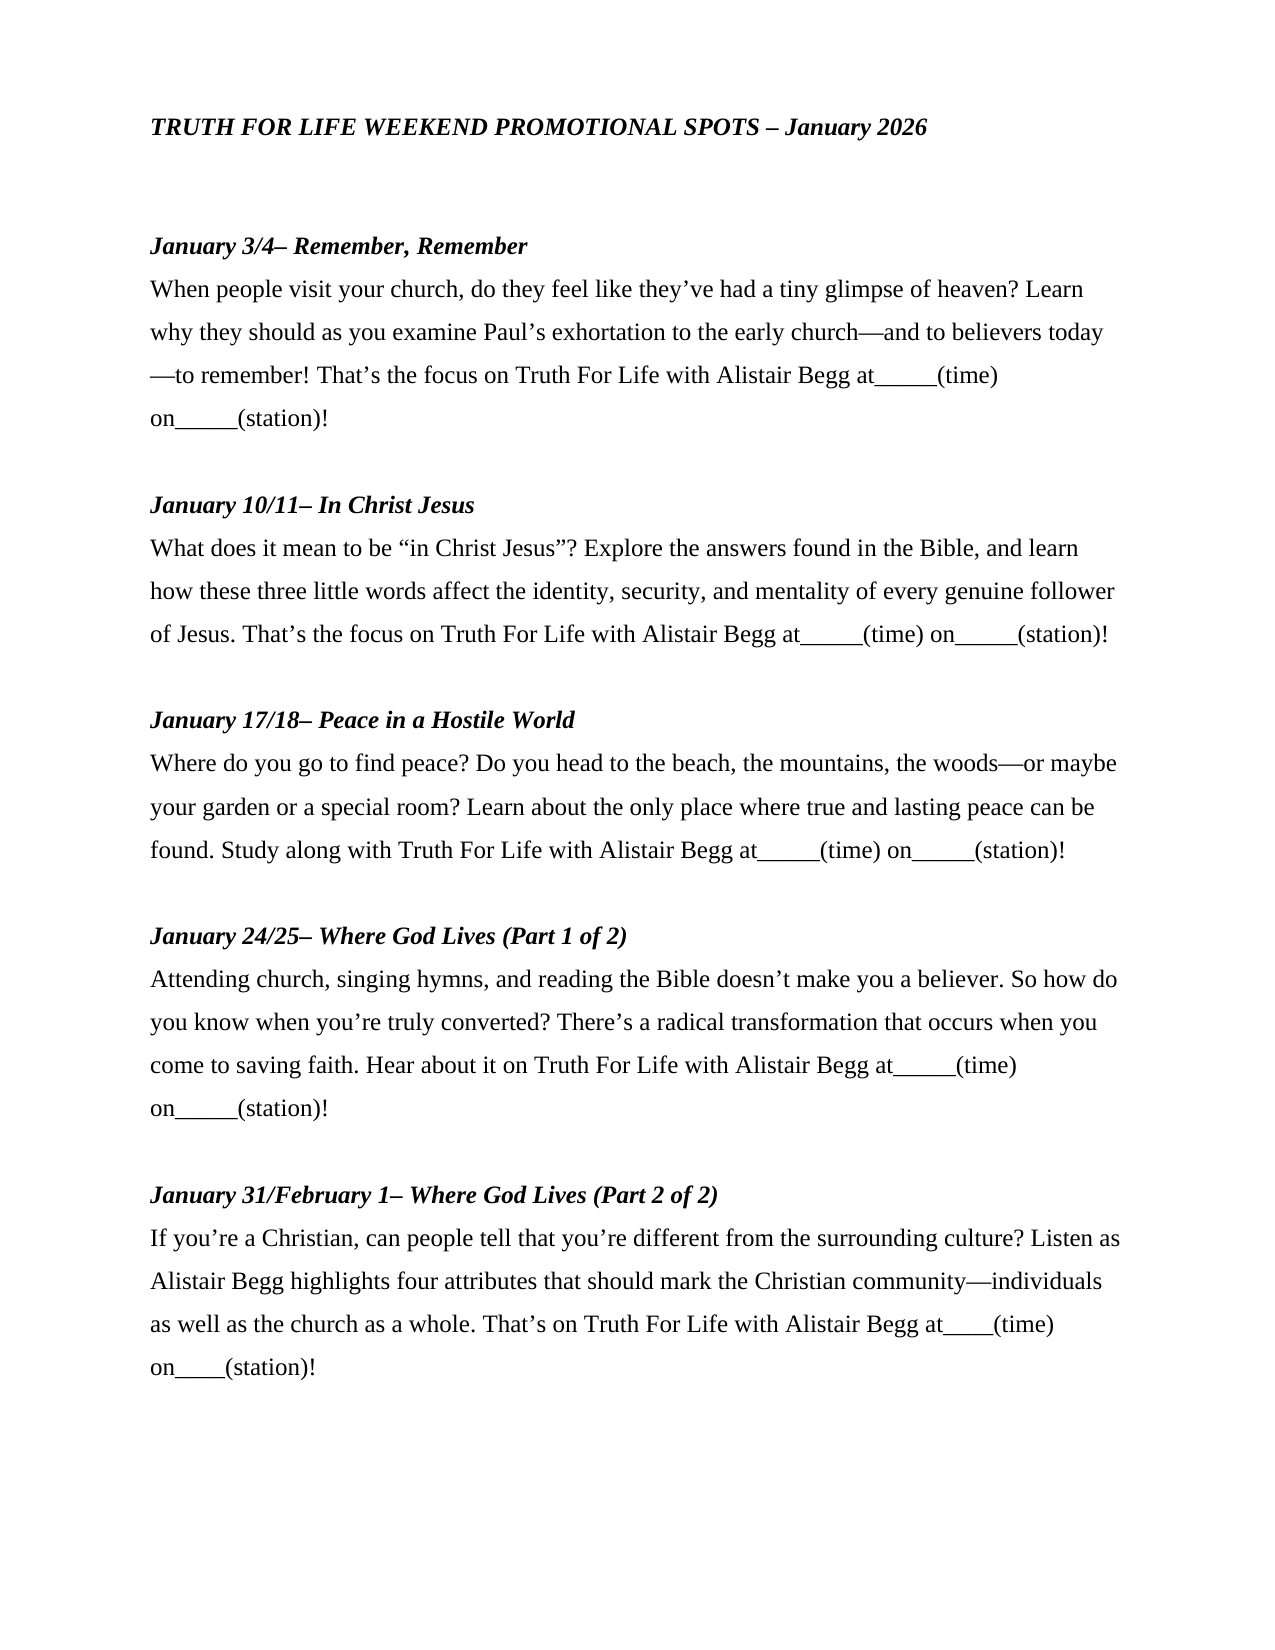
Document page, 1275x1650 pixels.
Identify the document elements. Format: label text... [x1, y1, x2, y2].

text TRUTH FOR LIFE WEEKEND PROMOTIONAL SPOTS – January 2026 [150, 112, 1125, 141]
text Where do you go to find peace? Do you head to the beach, the mountains, the woods—or maybe your garden or a special room? Learn about the only place where true and lasting peace can be found. Study along with Truth For Life with Alistair Begg at_____(time) on_____(station)! [150, 748, 1125, 863]
text January 3/4– Remember, Remember [150, 231, 1125, 260]
text January 10/11– In Christ Jesus [150, 490, 1125, 518]
text Attending church, singing hymns, and reading the Bible doesn’t make you a believer. So how do you know when you’re truly converted? There’s a radical transformation that occurs when you come to saving faith. Hear about it on Truth For Life with Alistair Begg at_____(time) on_____(station)! [150, 964, 1125, 1122]
text When people visit your church, do they feel like they’ve had a tiny glimpse of heaven? Learn why they should as you examine Paul’s exhortation to the early church—and to believers today—to remember! That’s the focus on Truth For Life with Alistair Begg at_____(time) on_____(station)! [150, 274, 1125, 432]
text January 24/25– Where God Lives (Part 1 of 2) [150, 921, 1125, 950]
text What does it mean to be “in Christ Jesus”? Explore the answers found in the Bible, and learn how these three little words affect the identity, security, and mentality of every genuine follower of Jesus. That’s the focus on Truth For Life with Alistair Begg at_____(time) on_____(station)! [150, 533, 1125, 648]
text If you’re a Christian, can people tell that you’re different from the surrounding culture? Listen as Alistair Begg highlights four attributes that should mark the Christian community—individuals as well as the church as a whole. That’s on Truth For Life with Alistair Begg at____(time) on____(station)! [150, 1223, 1125, 1381]
text January 17/18– Peace in a Hostile World [150, 705, 1125, 734]
text January 31/February 1– Where God Lives (Part 2 of 2) [150, 1180, 1125, 1208]
